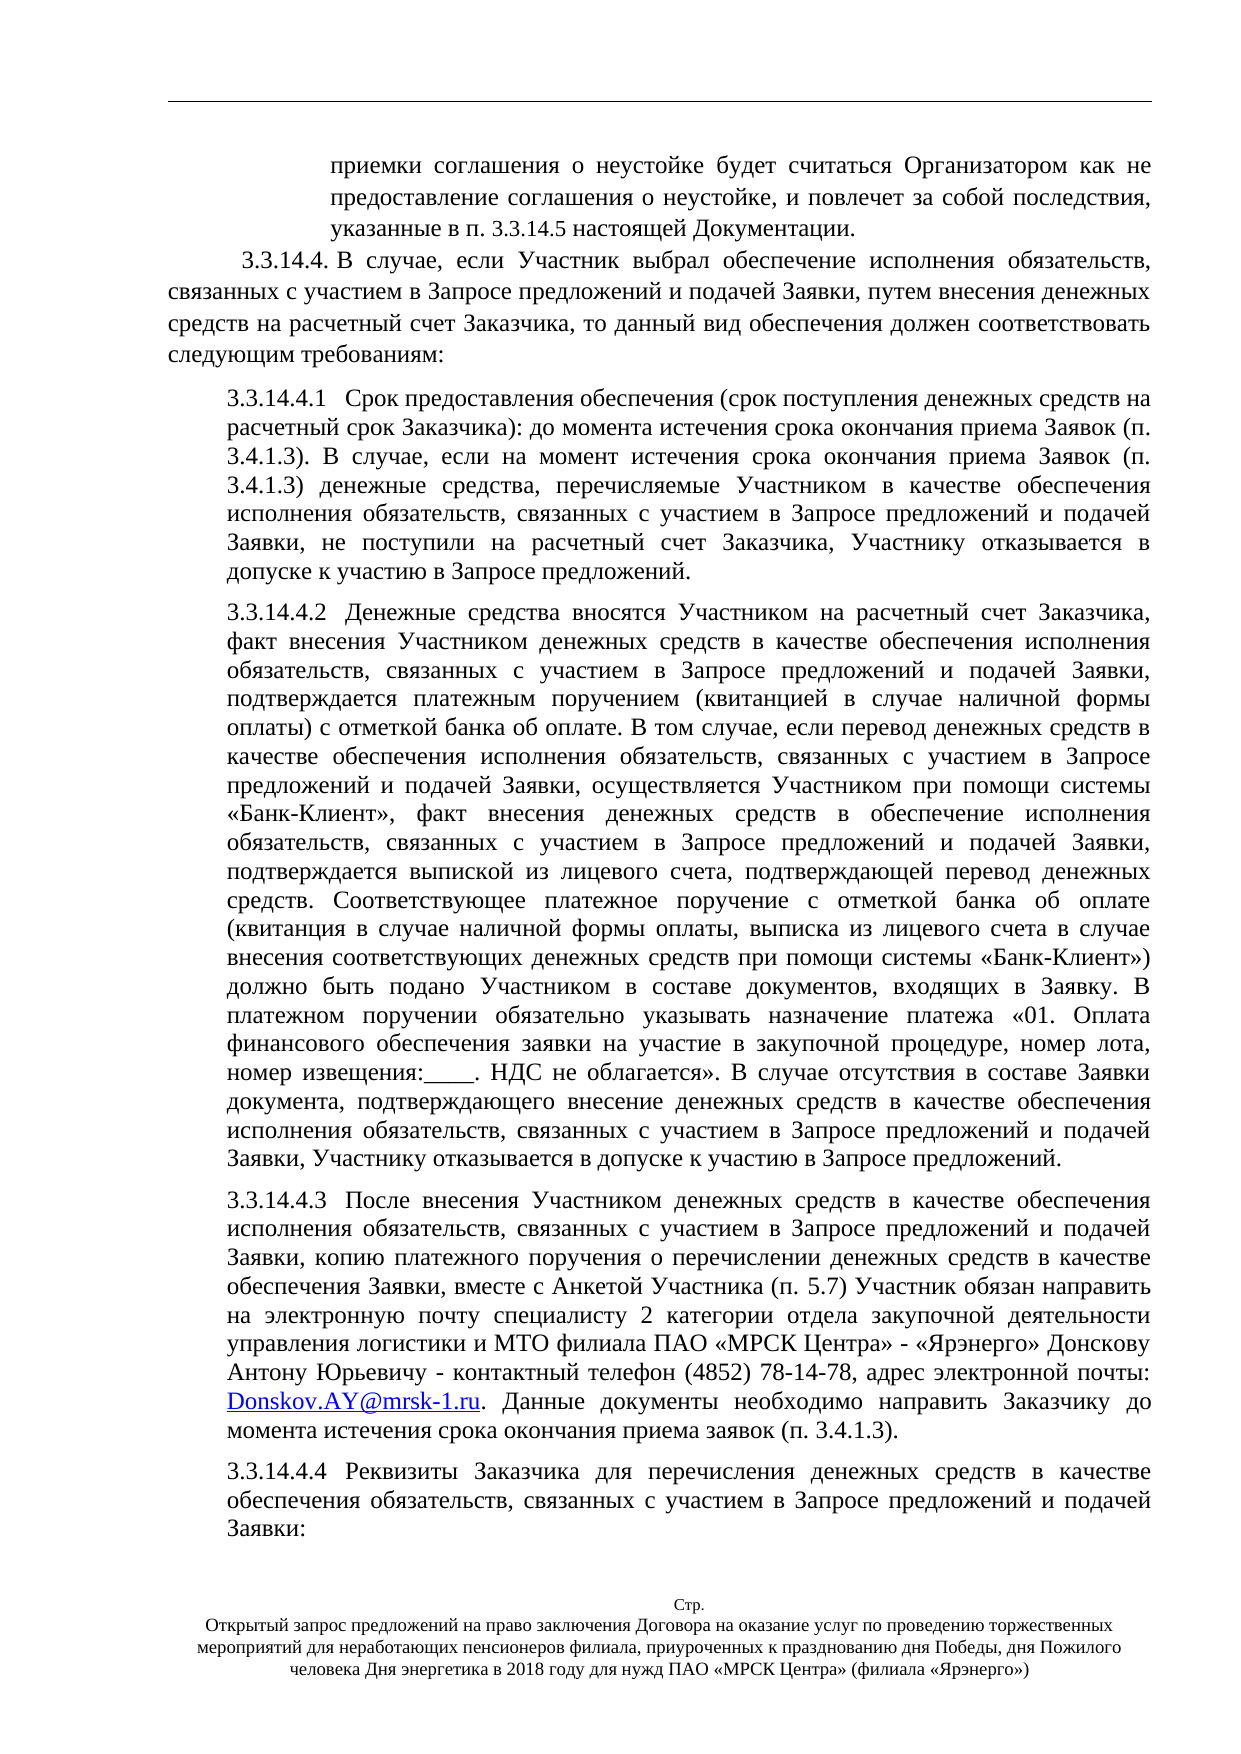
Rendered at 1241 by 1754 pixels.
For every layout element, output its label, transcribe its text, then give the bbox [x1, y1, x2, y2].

list Реквизиты Заказчика для перечисления денежных средств в качестве обеспечения обязательств, связанных с участием в Запросе предложений и подачей Заявки: [227, 1456, 1152, 1542]
list После внесения Участником денежных средств в качестве обеспечения исполнения обязательств, связанных с участием в Запросе предложений и подачей Заявки, копию платежного поручения о перечислении денежных средств в качестве обеспечения Заявки, вместе с Анкетой Участника (п. 5.7) Участник обязан направить на электронную почту специалисту 2 категории отдела закупочной деятельности управления логистики и МТО филиала ПАО «МРСК Центра» - «Ярэнерго» Донскову Антону Юрьевичу - контактный телефон (4852) 78-14-78, адрес электронной почты: Donskov.AY@mrsk-1.ru. Данные документы необходимо направить Заказчику до момента истечения срока окончания приема заявок (п. 3.4.1.3). [227, 1185, 1152, 1443]
list В случае, если Участник выбрал обеспечение исполнения обязательств, связанных с участием в Запросе предложений и подачей Заявки, путем внесения денежных средств на расчетный счет Заказчика, то данный вид обеспечения должен соответствовать следующим требованиям: [168, 245, 1152, 368]
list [218, 150, 1152, 242]
list Срок предоставления обеспечения (срок поступления денежных средств на расчетный срок Заказчика): до момента истечения срока окончания приема Заявок (п. 3.4.1.3). В случае, если на момент истечения срока окончания приема Заявок (п. 3.4.1.3) денежные средства, перечисляемые Участником в качестве обеспечения исполнения обязательств, связанных с участием в Запросе предложений и подачей Заявки, не поступили на расчетный счет Заказчика, Участнику отказывается в допуске к участию в Запросе предложений. [227, 383, 1152, 585]
list Денежные средства вносятся Участником на расчетный счет Заказчика, факт внесения Участником денежных средств в качестве обеспечения исполнения обязательств, связанных с участием в Запросе предложений и подачей Заявки, подтверждается платежным поручением (квитанцией в случае наличной формы оплаты) с отметкой банка об оплате. В том случае, если перевод денежных средств в качестве обеспечения исполнения обязательств, связанных с участием в Запросе предложений и подачей Заявки, осуществляется Участником при помощи системы «Банк-Клиент», факт внесения денежных средств в обеспечение исполнения обязательств, связанных с участием в Запросе предложений и подачей Заявки, подтверждается выпиской из лицевого счета, подтверждающей перевод денежных средств. Соответствующее платежное поручение с отметкой банка об оплате (квитанция в случае наличной формы оплаты, выписка из лицевого счета в случае внесения соответствующих денежных средств при помощи системы «Банк-Клиент») должно быть подано Участником в составе документов, входящих в Заявку. В платежном поручении обязательно указывать назначение платежа «01. Оплата финансового обеспечения заявки на участие в закупочной процедуре, номер лота, номер извещения:____. НДС не облагается». В случае отсутствия в составе Заявки документа, подтверждающего внесение денежных средств в качестве обеспечения исполнения обязательств, связанных с участием в Запросе предложений и подачей Заявки, Участнику отказывается в допуске к участию в Запросе предложений. [227, 597, 1152, 1172]
